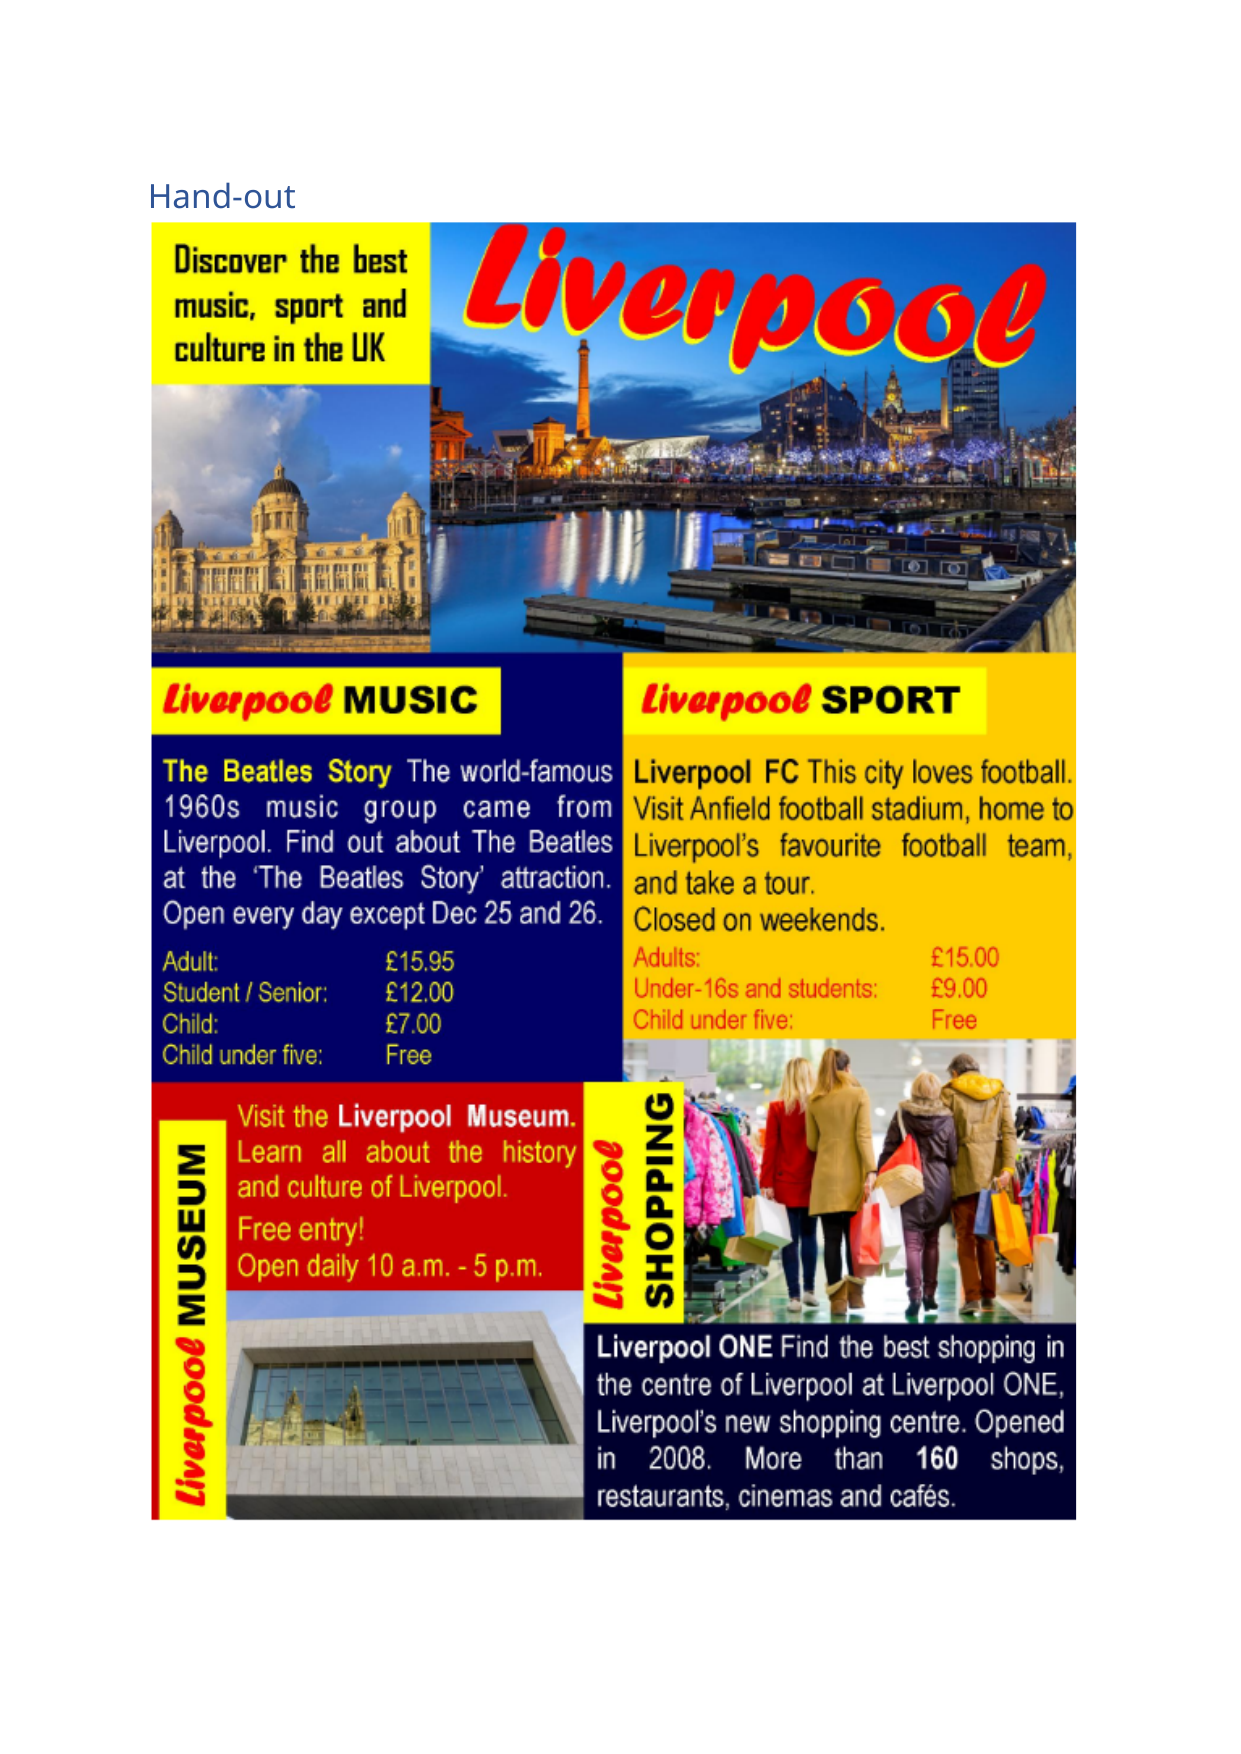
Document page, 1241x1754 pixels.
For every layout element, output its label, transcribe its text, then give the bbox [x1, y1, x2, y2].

picture [147, 221, 1077, 1525]
subtitle Hand-out [148, 173, 1093, 218]
